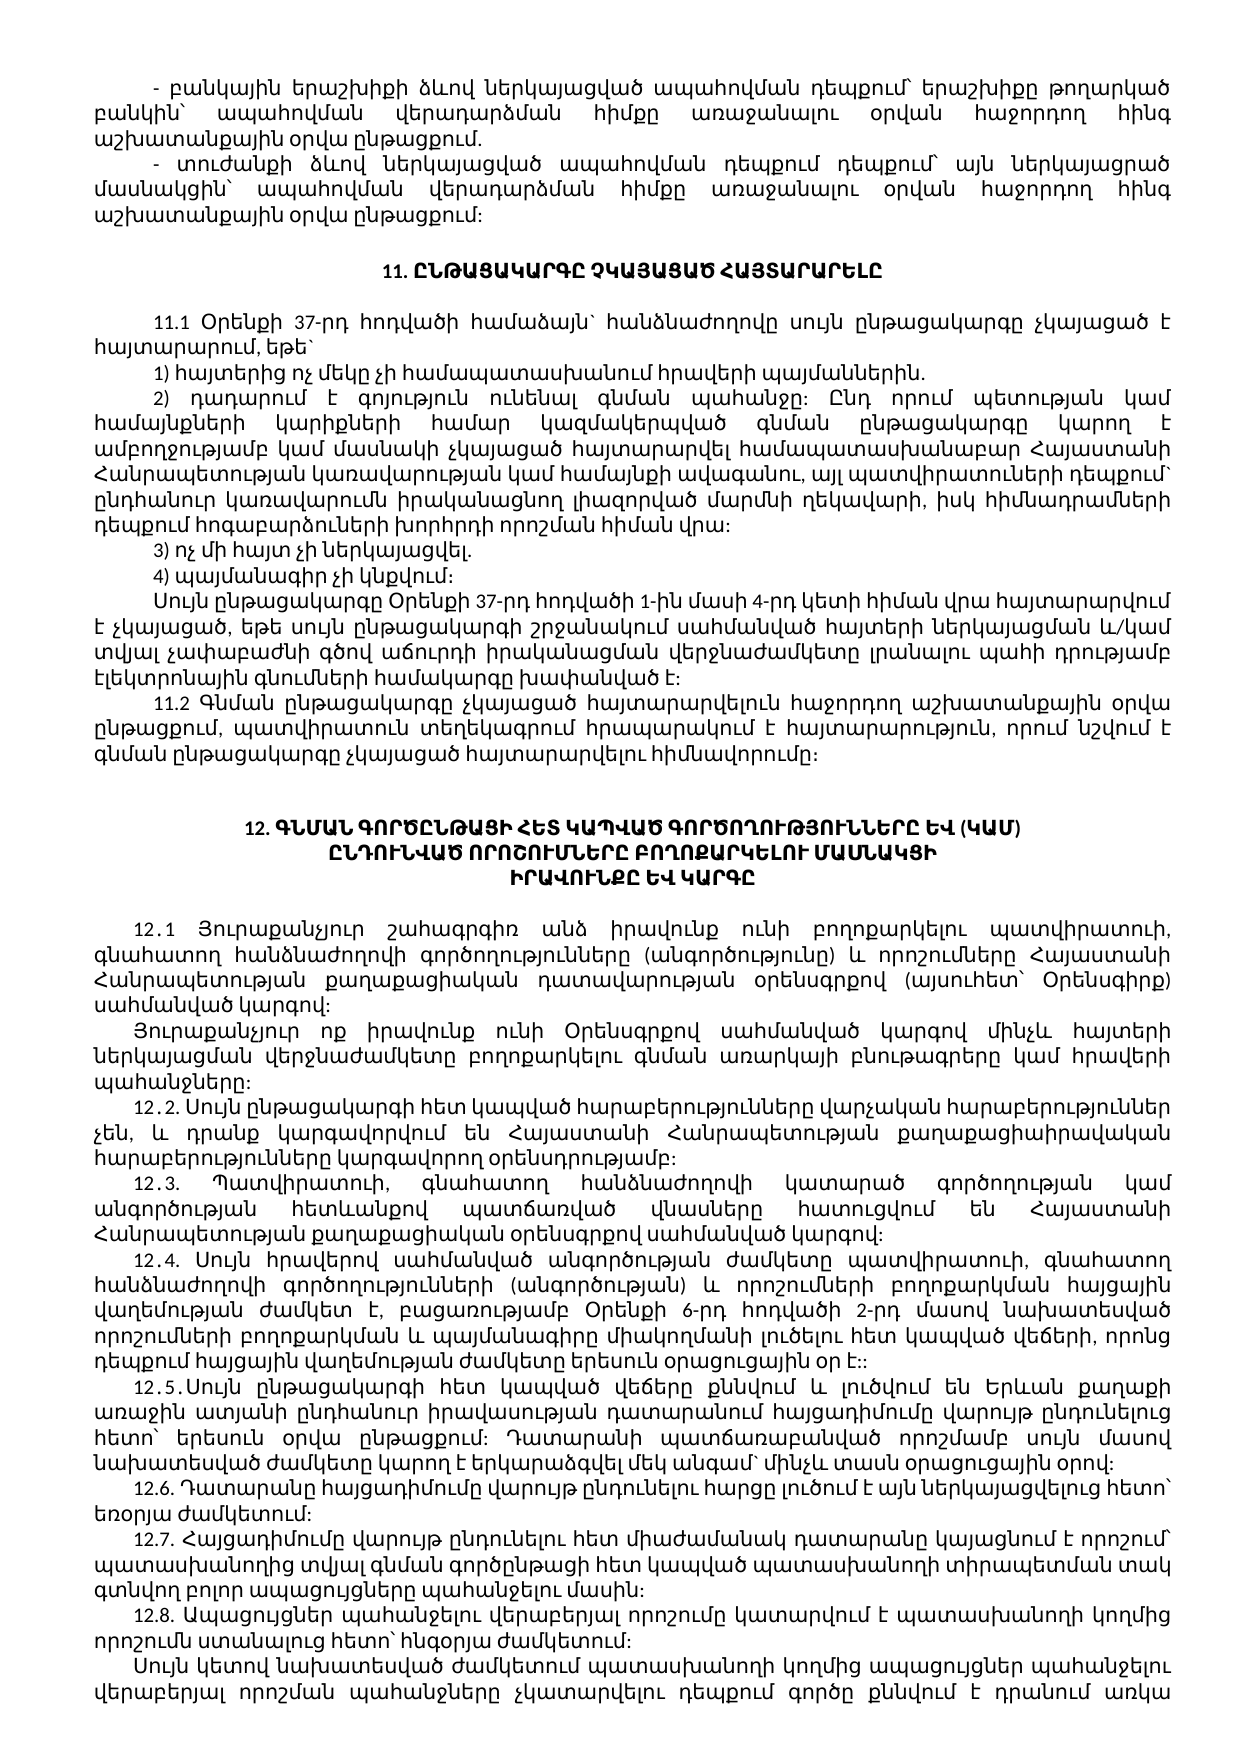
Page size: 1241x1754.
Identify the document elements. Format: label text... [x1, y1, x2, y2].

text ԸՆԴՈՒՆՎԱԾ ՈՐՈՇՈՒՄՆԵՐԸ ԲՈՂՈՔԱՐԿԵԼՈՒ ՄԱՍՆԱԿՑԻ [94, 840, 1171, 866]
text 1) հայտերից ոչ մեկը չի համապատասխանում հրավերի պայմաններին. [94, 360, 1171, 385]
text 12․2. Սույն ընթացակարգի հետ կապված հարաբերությունները վարչական հարաբերություններ չեն, և դրանք կարգավորվում են Հայաստանի Հանրապետության քաղաքացիաիրավական հարաբերությունները կարգավորող օրենսդրությամբ: [94, 1094, 1171, 1171]
text 3) ոչ մի հայտ չի ներկայացվել. [94, 538, 1171, 563]
text - տուժանքի ձևով ներկայացված ապահովման դեպքում դեպքում՝ այն ներկայացրած մասնակցին՝ ապահովման վերադարձման հիմքը առաջանալու օրվան հաջորդող հինգ աշխատանքային օրվա ընթացքում: [94, 151, 1171, 227]
text 2) դադարում է գոյություն ունենալ գնման պահանջը: Ընդ որում պետության կամ համայնքների կարիքների համար կազմակերպված գնման ընթացակարգը կարող է ամբողջությամբ կամ մասնակի չկայացած հայտարարվել համապատասխանաբար Հայաստանի Հանրապետության կառավարության կամ համայնքի ավագանու, այլ պատվիրատուների դեպքում` ընդհանուր կառավարումն իրականացնող լիազորված մարմնի ղեկավարի, իսկ հիմնադրամների դեպքում հոգաբարձուների խորհրդի որոշման հիման վրա: [94, 385, 1171, 538]
text - բանկային երաշխիքի ձևով ներկայացված ապահովման դեպքում՝ երաշխիքը թողարկած բանկին՝ ապահովման վերադարձման հիմքը առաջանալու օրվան հաջորդող հինգ աշխատանքային օրվա ընթացքում. [94, 75, 1171, 151]
text 12․3. Պատվիրատուի, գնահատող հանձնաժողովի կատարած գործողության կամ անգործության հետևանքով պատճառված վնասները հատուցվում են Հայաստանի Հանրապետության քաղաքացիական օրենսգրքով սահմանված կարգով: [94, 1171, 1171, 1247]
text 11. ԸՆԹԱՑԱԿԱՐԳԸ ՉԿԱՅԱՑԱԾ ՀԱՅՏԱՐԱՐԵԼԸ [94, 258, 1171, 283]
text 11.1 Օրենքի 37-րդ հոդվածի համաձայն` հանձնաժողովը սույն ընթացակարգը չկայացած է հայտարարում, եթե` [94, 309, 1171, 360]
text 11.2 Գնման ընթացակարգը չկայացած հայտարարվելուն հաջորդող աշխատանքային օրվա ընթացքում, պատվիրատուն տեղեկագրում հրապարակում է հայտարարություն, որում նշվում է գնման ընթացակարգը չկայացած հայտարարվելու հիմնավորումը։ [94, 690, 1171, 766]
text 12.7. Հայցադիմումը վարույթ ընդունելու հետ միաժամանակ դատարանը կայացնում է որոշում՝ պատասխանողից տվյալ գնման գործընթացի հետ կապված պատասխանողի տիրապետման տակ գտնվող բոլոր ապացույցները պահանջելու մասին: [94, 1526, 1171, 1603]
text 12. ԳՆՄԱՆ ԳՈՐԾԸՆԹԱՑԻ ՀԵՏ ԿԱՊՎԱԾ ԳՈՐԾՈՂՈՒԹՅՈՒՆՆԵՐԸ ԵՎ (ԿԱՄ) [94, 815, 1171, 840]
text 12․1 Յուրաքանչյուր շահագրգիռ անձ իրավունք ունի բողոքարկելու պատվիրատուի, գնահատող հանձնաժողովի գործողությունները (անգործությունը) և որոշումները Հայաստանի Հանրապետության քաղաքացիական դատավարության օրենսգրքով (այսուհետ՝ Օրենսգիրք) սահմանված կարգով: [94, 916, 1171, 1018]
text ԻՐԱՎՈՒՆՔԸ ԵՎ ԿԱՐԳԸ [94, 866, 1171, 891]
text 12․5․Սույն ընթացակարգի հետ կապված վեճերը քննվում և լուծվում են Երևան քաղաքի առաջին ատյանի ընդհանուր իրավասության դատարանում հայցադիմումը վարույթ ընդունելուց հետո՝ երեսուն օրվա ընթացքում: Դատարանի պատճառաբանված որոշմամբ սույն մասով նախատեսված ժամկետը կարող է երկարաձգվել մեկ անգամ` մինչև տասն օրացուցային օրով: [94, 1374, 1171, 1476]
text 12.6. Դատարանը հայցադիմումը վարույթ ընդունելու հարցը լուծում է այն ներկայացվելուց հետո՝ եռօրյա ժամկետում: [94, 1476, 1171, 1526]
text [94, 1653, 1171, 1704]
text 12․4. Սույն հրավերով սահմանված անգործության ժամկետը պատվիրատուի, գնահատող հանձնաժողովի գործողությունների (անգործության) և որոշումների բողոքարկման հայցային վաղեմության ժամկետ է, բացառությամբ Օրենքի 6-րդ հոդվածի 2-րդ մասով նախատեսված որոշումների բողոքարկման և պայմանագիրը միակողմանի լուծելու հետ կապված վեճերի, որոնց դեպքում հայցային վաղեմության ժամկետը երեսուն օրացուցային օր է:: [94, 1247, 1171, 1374]
text Սույն ընթացակարգը Օրենքի 37-րդ հոդվածի 1-ին մասի 4-րդ կետի հիման վրա հայտարարվում է չկայացած, եթե սույն ընթացակարգի շրջանակում սահմանված հայտերի ներկայացման և/կամ տվյալ չափաբաժնի գծով աճուրդի իրականացման վերջնաժամկետը լրանալու պահի դրությամբ էլեկտրոնային գնումների համակարգը խափանված է: [94, 588, 1171, 690]
text 12.8. Ապացույցներ պահանջելու վերաբերյալ որոշումը կատարվում է պատասխանողի կողմից որոշումն ստանալուց հետո՝ հնգօրյա ժամկետում: [94, 1603, 1171, 1653]
text Յուրաքանչյուր ոք իրավունք ունի Օրենսգրքով սահմանված կարգով մինչև հայտերի ներկայացման վերջնաժամկետը բողոքարկելու գնման առարկայի բնութագրերը կամ հրավերի պահանջները: [94, 1018, 1171, 1094]
text 4) պայմանագիր չի կնքվում։ [94, 563, 1171, 588]
